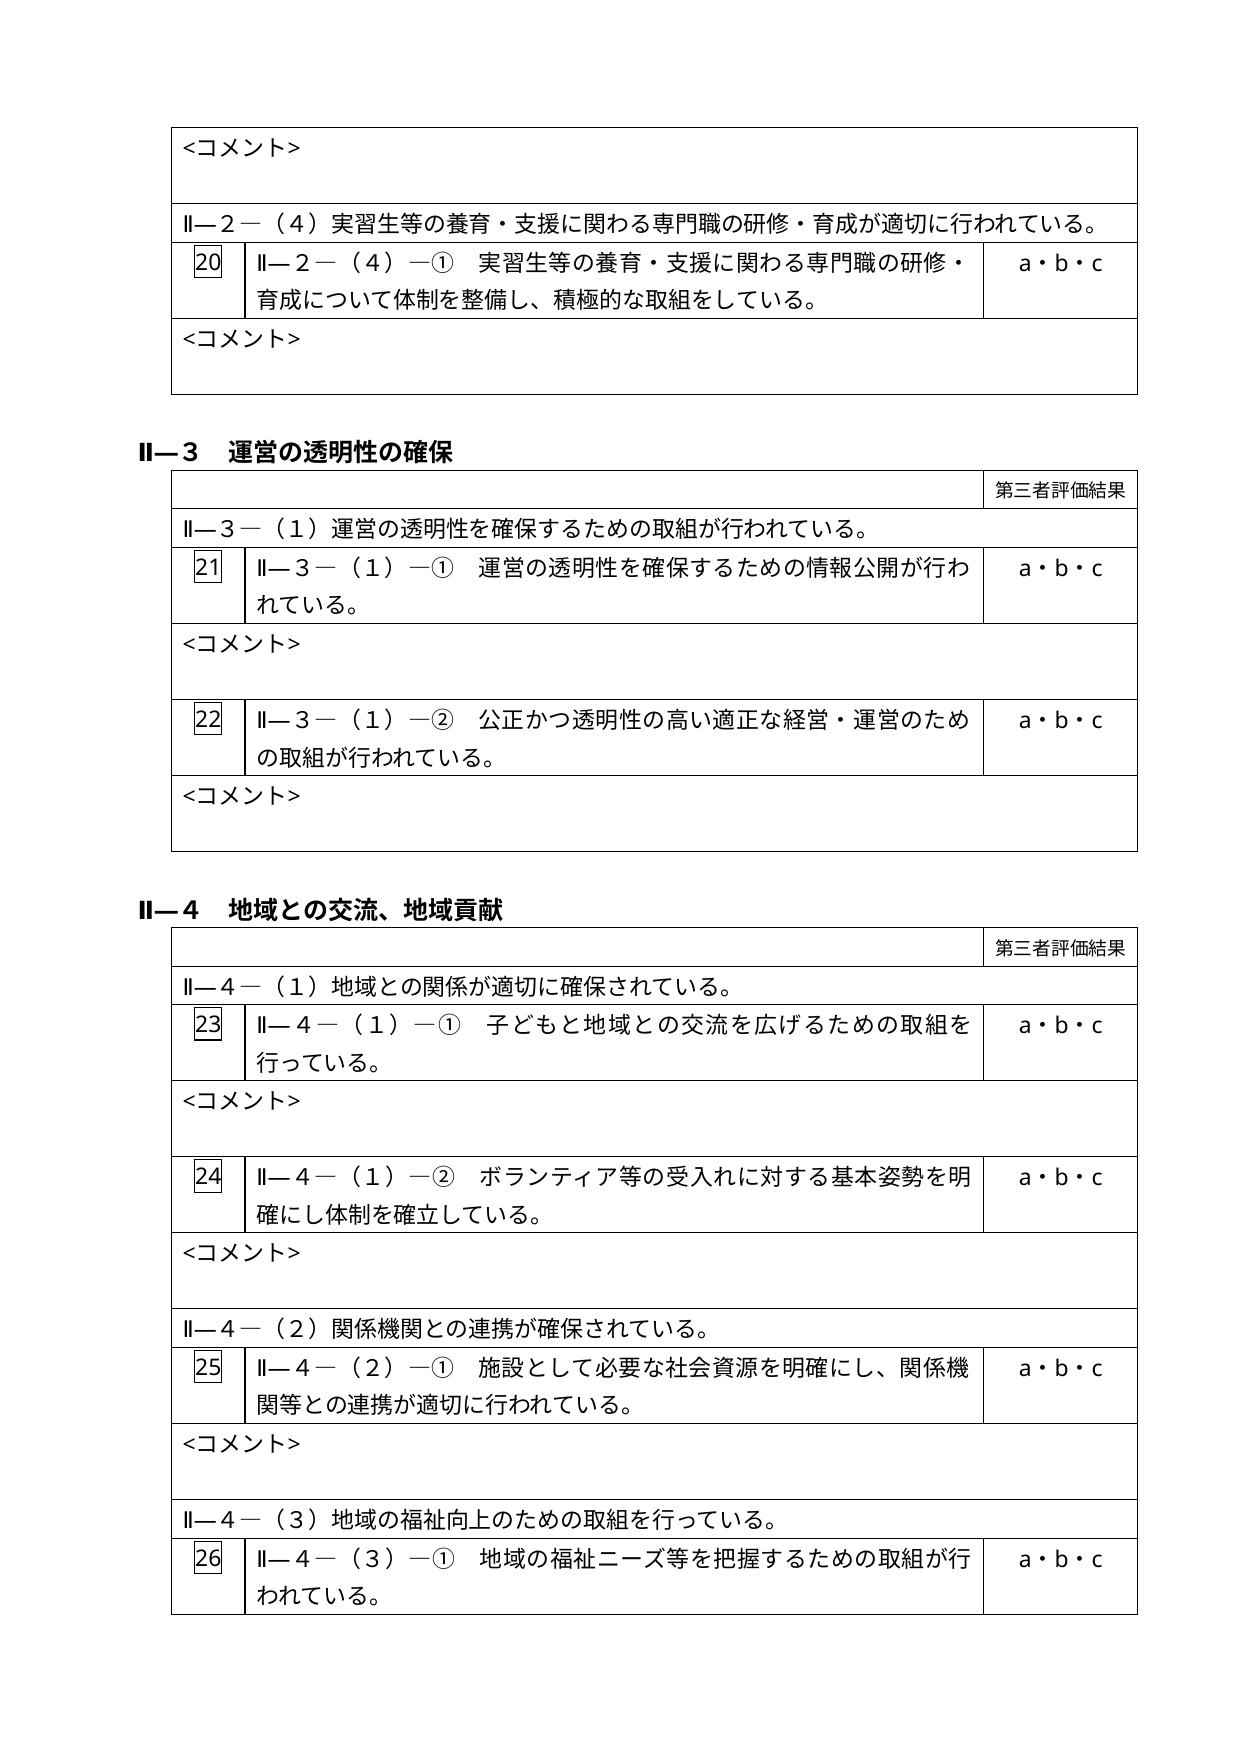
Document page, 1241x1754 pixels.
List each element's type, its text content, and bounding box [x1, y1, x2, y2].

table_cell 24 [172, 1157, 244, 1232]
text Ⅱ―３ 運営の透明性の確保 [112, 432, 1128, 470]
table_cell Ⅱ―４―（２）関係機関との連携が確保されている。 [172, 1309, 1137, 1347]
table_cell Ⅱ―２―（４）実習生等の養育・支援に関わる専門職の研修・育成が適切に行われている。 [172, 204, 1137, 242]
table_header 第三者評価結果 [984, 471, 1137, 508]
table_cell Ⅱ―４―（３）―① 地域の福祉ニーズ等を把握するための取組が行われている。 [246, 1539, 983, 1613]
table_cell a・b・c [984, 700, 1137, 775]
table_cell Ⅱ―３―（１）―① 運営の透明性を確保するための情報公開が行われている。 [246, 548, 983, 623]
table_cell Ⅱ―４―（１）地域との関係が適切に確保されている。 [172, 967, 1137, 1004]
table_cell 20 [172, 243, 244, 318]
table_cell a・b・c [984, 1539, 1137, 1613]
table_cell 21 [172, 548, 244, 623]
text Ⅱ―４ 地域との交流、地域貢献 [112, 889, 1128, 927]
table_cell a・b・c [984, 243, 1137, 318]
table_cell 23 [172, 1005, 244, 1080]
table_cell 26 [172, 1539, 244, 1613]
table_cell Ⅱ―４―（３）地域の福祉向上のための取組を行っている。 [172, 1500, 1137, 1537]
table_cell a・b・c [984, 1157, 1137, 1232]
table_cell Ⅱ―４―（１）―① 子どもと地域との交流を広げるための取組を行っている。 [246, 1005, 983, 1080]
table_header [172, 471, 983, 508]
table_cell <コメント> [172, 1081, 1137, 1156]
table_cell a・b・c [984, 548, 1137, 623]
table_cell <コメント> [172, 128, 1137, 203]
table_cell <コメント> [172, 319, 1137, 394]
table_cell Ⅱ―３―（１）運営の透明性を確保するための取組が行われている。 [172, 509, 1137, 547]
table_cell a・b・c [984, 1005, 1137, 1080]
table_cell <コメント> [172, 1424, 1137, 1499]
table_cell <コメント> [172, 1233, 1137, 1308]
table_cell Ⅱ―４―（１）―② ボランティア等の受入れに対する基本姿勢を明確にし体制を確立している。 [246, 1157, 983, 1232]
table_cell 25 [172, 1348, 244, 1423]
table_cell Ⅱ―４―（２）―① 施設として必要な社会資源を明確にし、関係機関等との連携が適切に行われている。 [246, 1348, 983, 1423]
table_cell 22 [172, 700, 244, 775]
table_cell <コメント> [172, 624, 1137, 699]
table_cell <コメント> [172, 776, 1137, 851]
table_cell a・b・c [984, 1348, 1137, 1423]
table_header 第三者評価結果 [984, 928, 1137, 966]
table_cell Ⅱ―２―（４）―① 実習生等の養育・支援に関わる専門職の研修・育成について体制を整備し、積極的な取組をしている。 [246, 243, 983, 318]
table_cell Ⅱ―３―（１）―② 公正かつ透明性の高い適正な経営・運営のための取組が行われている。 [246, 700, 983, 775]
table_header [172, 928, 983, 966]
